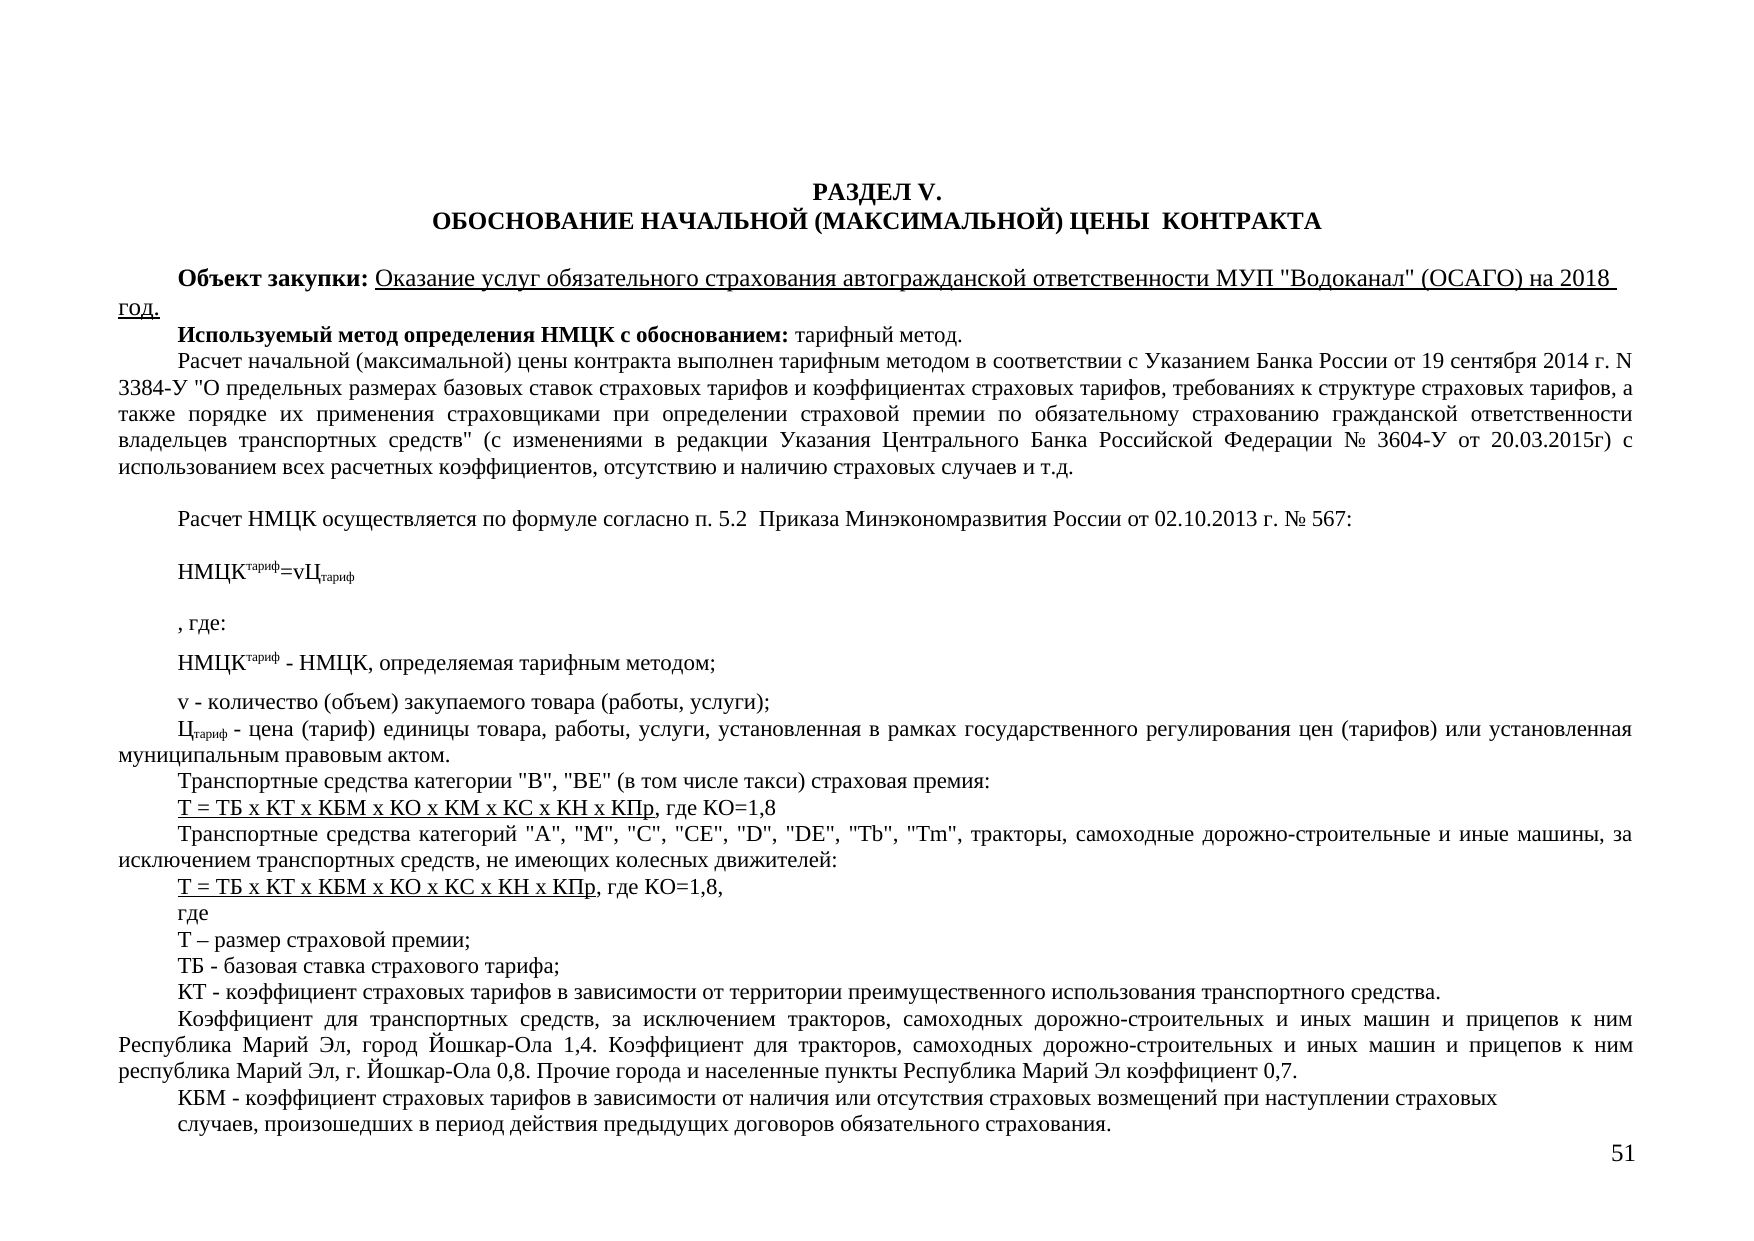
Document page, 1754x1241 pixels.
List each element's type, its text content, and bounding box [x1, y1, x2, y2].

text НМЦКтариф=vЦтариф [118, 558, 1636, 584]
text Транспортные средства категорий "А", "М", "С", "СЕ", "D", "DE", "Tb", "Tm", тракторы, самоходные дорожно-строительные и иные машины, за исключением транспортных средств, не имеющих колесных движителей: [118, 820, 1636, 873]
text НМЦКтариф - НМЦК, определяемая тарифным методом; [118, 649, 1636, 675]
text Объект закупки: Оказание услуг обязательного страхования автогражданской ответственности МУП "Водоканал" (ОСАГО) на 2018 год. [118, 263, 1636, 321]
text Т – размер страховой премии; [118, 926, 1636, 952]
text РАЗДЕЛ V. [118, 177, 1636, 206]
text Коэффициент для транспортных средств, за исключением тракторов, самоходных дорожно-строительных и иных машин и прицепов к ним Республика Марий Эл, город Йошкар-Ола 1,4. Коэффициент для тракторов, самоходных дорожно-строительных и иных машин и прицепов к ним республика Марий Эл, г. Йошкар-Ола 0,8. Прочие города и населенные пункты Республика Марий Эл коэффициент 0,7. [118, 1005, 1636, 1084]
text ОБОСНОВАНИЕ НАЧАЛЬНОЙ (МАКСИМАЛЬНОЙ) ЦЕНЫ КОНТРАКТА [118, 206, 1636, 235]
text , где: [118, 609, 1636, 636]
text Транспортные средства категории "B", "BЕ" (в том числе такси) страховая премия: [118, 767, 1636, 794]
text КБМ - коэффициент страховых тарифов в зависимости от наличия или отсутствия страховых возмещений при наступлении страховых [118, 1084, 1636, 1110]
text Используемый метод определения НМЦК с обоснованием: тарифный метод. [118, 321, 1636, 347]
text КТ - коэффициент страховых тарифов в зависимости от территории преимущественного использования транспортного средства. [118, 978, 1636, 1005]
text Т = ТБ x КТ x КБМ x КО x КМ x КС x КН х КПр, где КО=1,8 [118, 794, 1636, 820]
text ТБ - базовая ставка страхового тарифа; [118, 952, 1636, 978]
text случаев, произошедших в период действия предыдущих договоров обязательного страхования. [118, 1110, 1636, 1136]
text Т = ТБ x КТ x КБМ x КО x КС x КН х КПр, где КО=1,8, [118, 873, 1636, 899]
text Цтариф - цена (тариф) единицы товара, работы, услуги, установленная в рамках государственного регулирования цен (тарифов) или установленная муниципальным правовым актом. [118, 715, 1636, 767]
text где [118, 899, 1636, 926]
text Расчет начальной (максимальной) цены контракта выполнен тарифным методом в соответствии с Указанием Банка России от 19 сентября 2014 г. N 3384-У "О предельных размерах базовых ставок страховых тарифов и коэффициентах страховых тарифов, требованиях к структуре страховых тарифов, а также порядке их применения страховщиками при определении страховой премии по обязательному страхованию гражданской ответственности владельцев транспортных средств" (с изменениями в редакции Указания Центрального Банка Российской Федерации № 3604-У от 20.03.2015г) с использованием всех расчетных коэффициентов, отсутствию и наличию страховых случаев и т.д. [118, 347, 1636, 479]
text Расчет НМЦК осуществляется по формуле согласно п. 5.2 Приказа Минэкономразвития России от 02.10.2013 г. № 567: [118, 505, 1636, 532]
text v - количество (объем) закупаемого товара (работы, услуги); [118, 688, 1636, 715]
